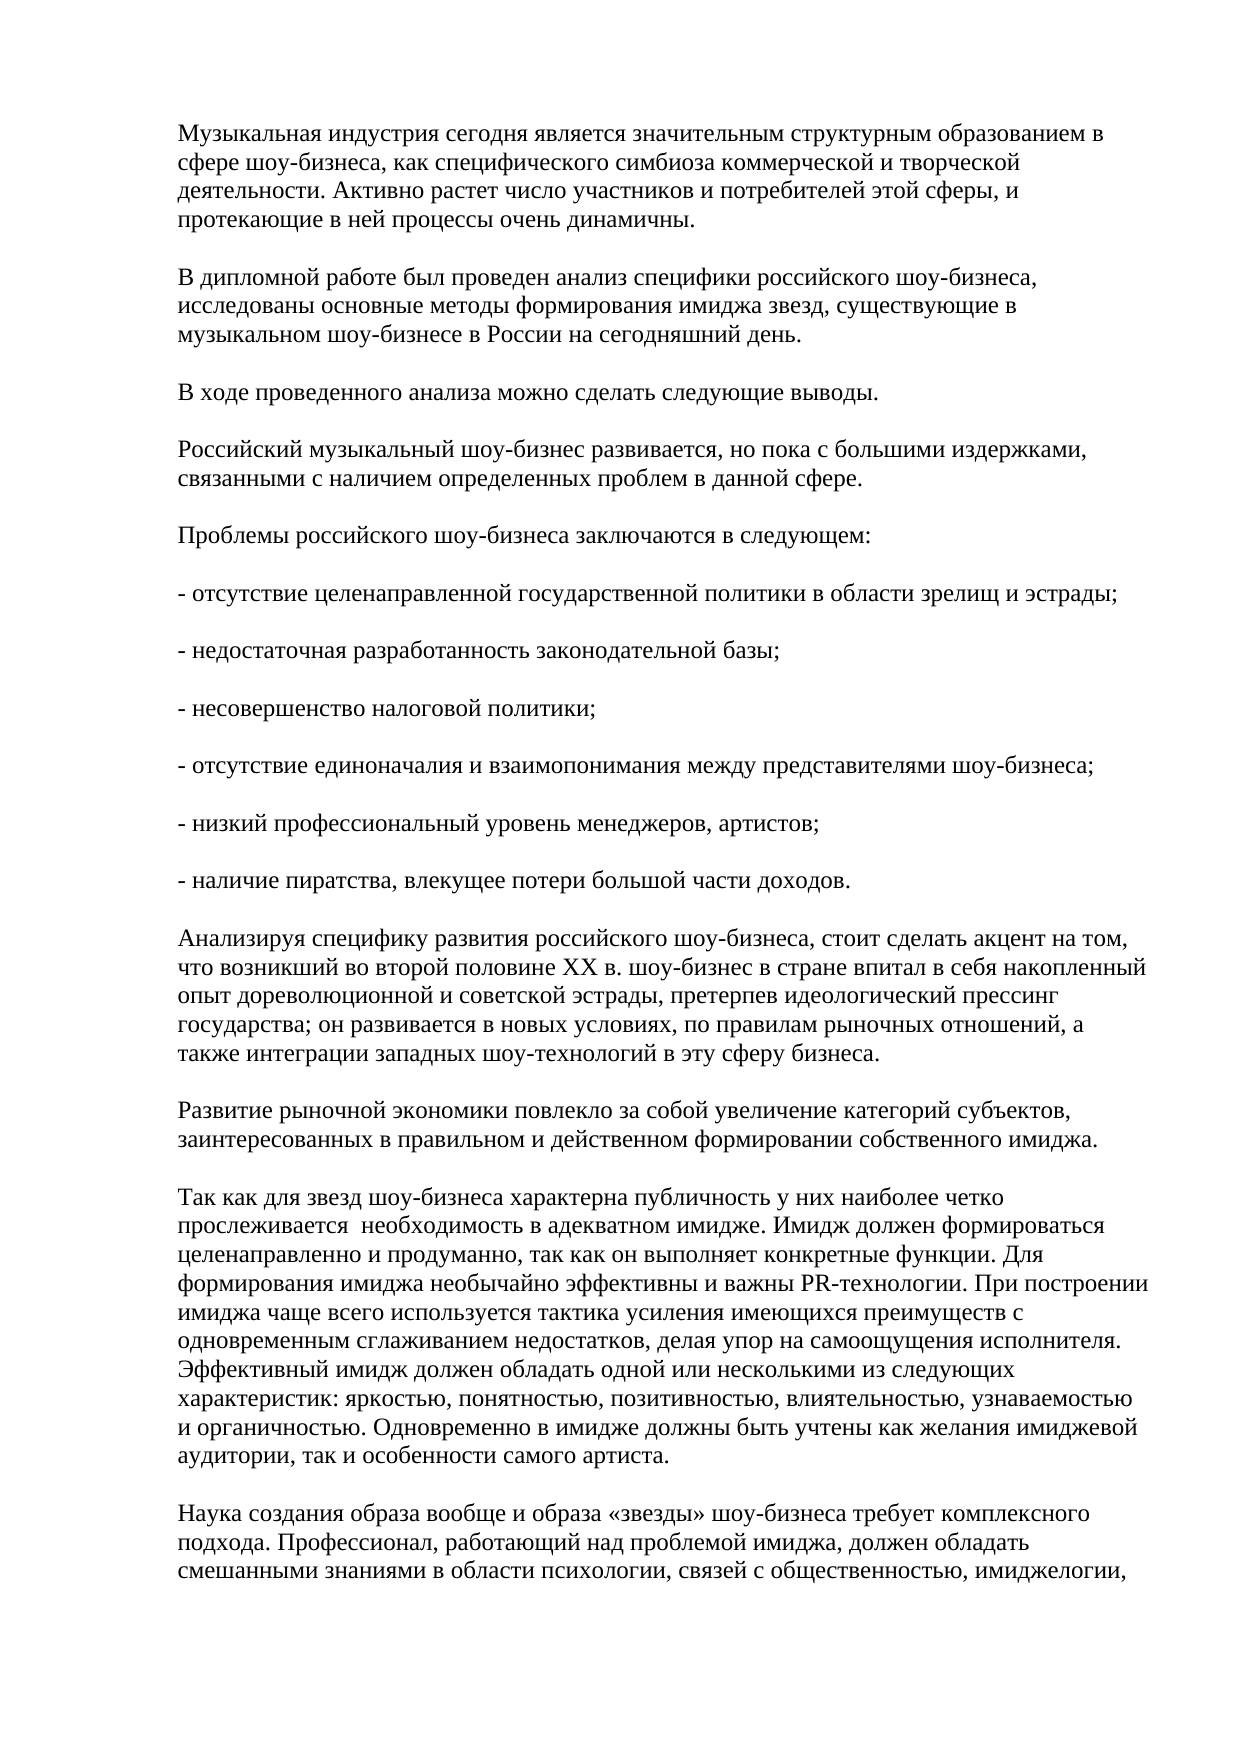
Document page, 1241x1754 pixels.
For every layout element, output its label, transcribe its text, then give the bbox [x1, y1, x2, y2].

text - несовершенство налоговой политики; [177, 693, 1152, 722]
text Российский музыкальный шоу-бизнес развивается, но пока с большими издержками, связанными с наличием определенных проблем в данной сфере. [177, 434, 1152, 492]
text - недостаточная разработанность законодательной базы; [177, 636, 1152, 664]
text Развитие рыночной экономики повлекло за собой увеличение категорий субъектов, заинтересованных в правильном и действенном формировании собственного имиджа. [177, 1096, 1152, 1153]
text Проблемы российского шоу-бизнеса заключаются в следующем: [177, 521, 1152, 549]
text Анализируя специфику развития российского шоу-бизнеса, стоит сделать акцент на том, что возникший во второй половине ХХ в. шоу-бизнес в стране впитал в себя накопленный опыт дореволюционной и советской эстрады, претерпев идеологический прессинг государства; он развивается в новых условиях, по правилам рыночных отношений, а также интеграции западных шоу-технологий в эту сферу бизнеса. [177, 923, 1152, 1067]
text - наличие пиратства, влекущее потери большой части доходов. [177, 866, 1152, 894]
text - отсутствие целенаправленной государственной политики в области зрелищ и эстрады; [177, 578, 1152, 607]
text В ходе проведенного анализа можно сделать следующие выводы. [177, 377, 1152, 406]
text В дипломной работе был проведен анализ специфики российского шоу-бизнеса, исследованы основные методы формирования имиджа звезд, существующие в музыкальном шоу-бизнесе в России на сегодняшний день. [177, 262, 1152, 348]
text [177, 1498, 1152, 1584]
text - низкий профессиональный уровень менеджеров, артистов; [177, 808, 1152, 837]
text Так как для звезд шоу-бизнеса характерна публичность у них наиболее четко прослеживается необходимость в адекватном имидже. Имидж должен формироваться целенаправленно и продуманно, так как он выполняет конкретные функции. Для формирования имиджа необычайно эффективны и важны PR-технологии. При построении имиджа чаще всего используется тактика усиления имеющихся преимуществ с одновременным сглаживанием недостатков, делая упор на самоощущения исполнителя. Эффективный имидж должен обладать одной или несколькими из следующих характеристик: яркостью, понятностью, позитивностью, влиятельностью, узнаваемостью и органичностью. Одновременно в имидже должны быть учтены как желания имиджевой аудитории, так и особенности самого артиста. [177, 1182, 1152, 1469]
text - отсутствие единоначалия и взаимопонимания между представителями шоу-бизнеса; [177, 751, 1152, 779]
text Музыкальная индустрия сегодня является значительным структурным образованием в сфере шоу-бизнеса, как специфического симбиоза коммерческой и творческой деятельности. Активно растет число участников и потребителей этой сферы, и протекающие в ней процессы очень динамичны. [177, 118, 1152, 233]
